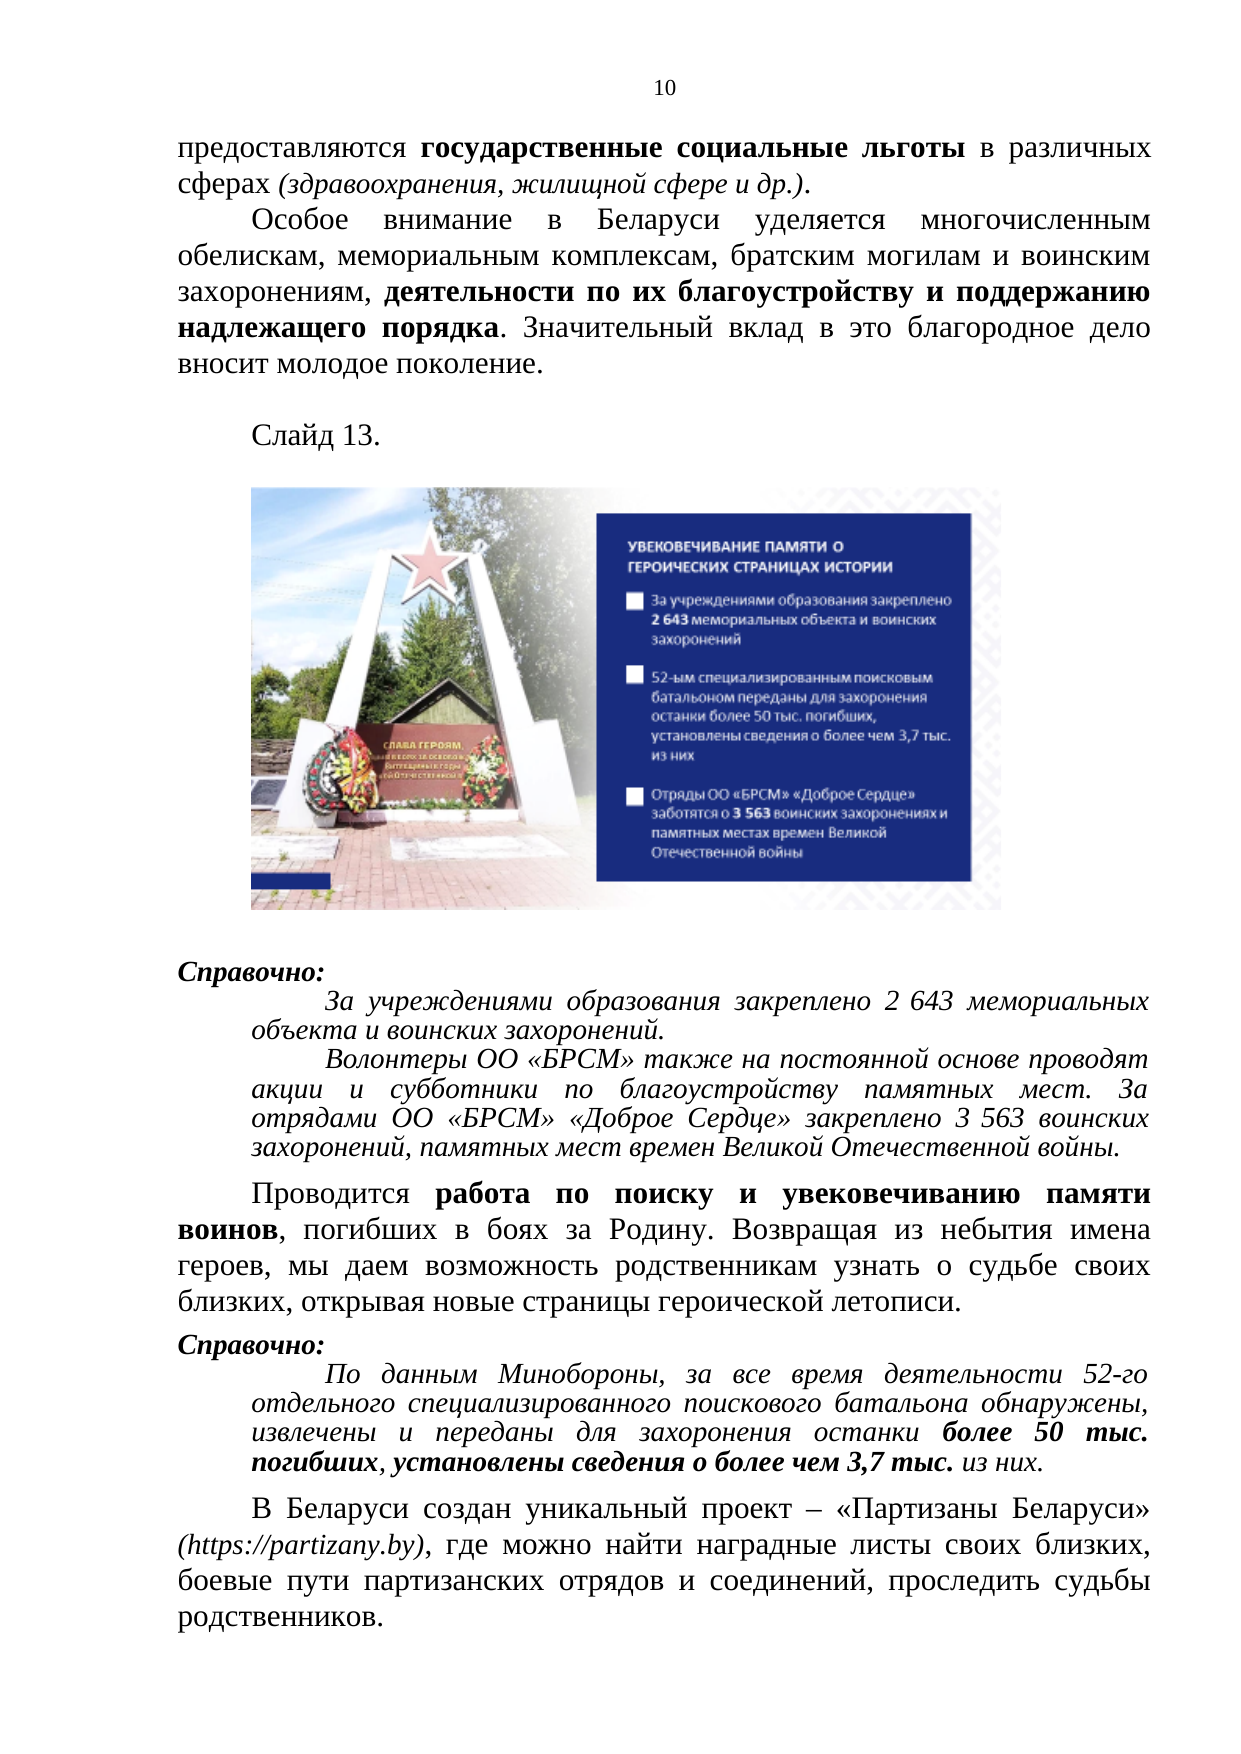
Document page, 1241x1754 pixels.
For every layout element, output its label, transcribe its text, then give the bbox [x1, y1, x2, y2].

text Справочно: [177, 958, 1152, 987]
text По данным Минобороны, за все время деятельности 52-го отдельного специализированного поискового батальона обнаружены, извлечены и переданы для захоронения останки более 50 тыс. погибших, установлены сведения о более чем 3,7 тыс. из них. [251, 1360, 1152, 1477]
text В Беларуси создан уникальный проект – «Партизаны Беларуси» (https://partizany.by), где можно найти наградные листы своих близких, боевые пути партизанских отрядов и соединений, проследить судьбы родственников. [177, 1489, 1152, 1633]
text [177, 128, 1152, 200]
text Волонтеры ОО «БРСМ» также на постоянной основе проводят акции и субботники по благоустройству памятных мест. За отрядами ОО «БРСМ» «Доброе Сердце» закреплено 3 563 воинских захоронений, памятных мест времен Великой Отечественной войны. [251, 1046, 1152, 1162]
text Особое внимание в Беларуси уделяется многочисленным обелискам, мемориальным комплексам, братским могилам и воинским захоронениям, деятельности по их благоустройству и поддержанию надлежащего порядка. Значительный вклад в это благородное дело вносит молодое поколение. [177, 200, 1152, 380]
text Справочно: [177, 1331, 1152, 1360]
picture [251, 487, 1002, 910]
text За учреждениями образования закреплено 2 643 мемориальных объекта и воинских захоронений. [251, 987, 1152, 1046]
text Проводится работа по поиску и увековечиванию памяти воинов, погибших в боях за Родину. Возвращая из небытия имена героев, мы даем возможность родственникам узнать о судьбе своих близких, открывая новые страницы героической летописи. [177, 1175, 1152, 1318]
text Слайд 13. [177, 416, 1152, 452]
